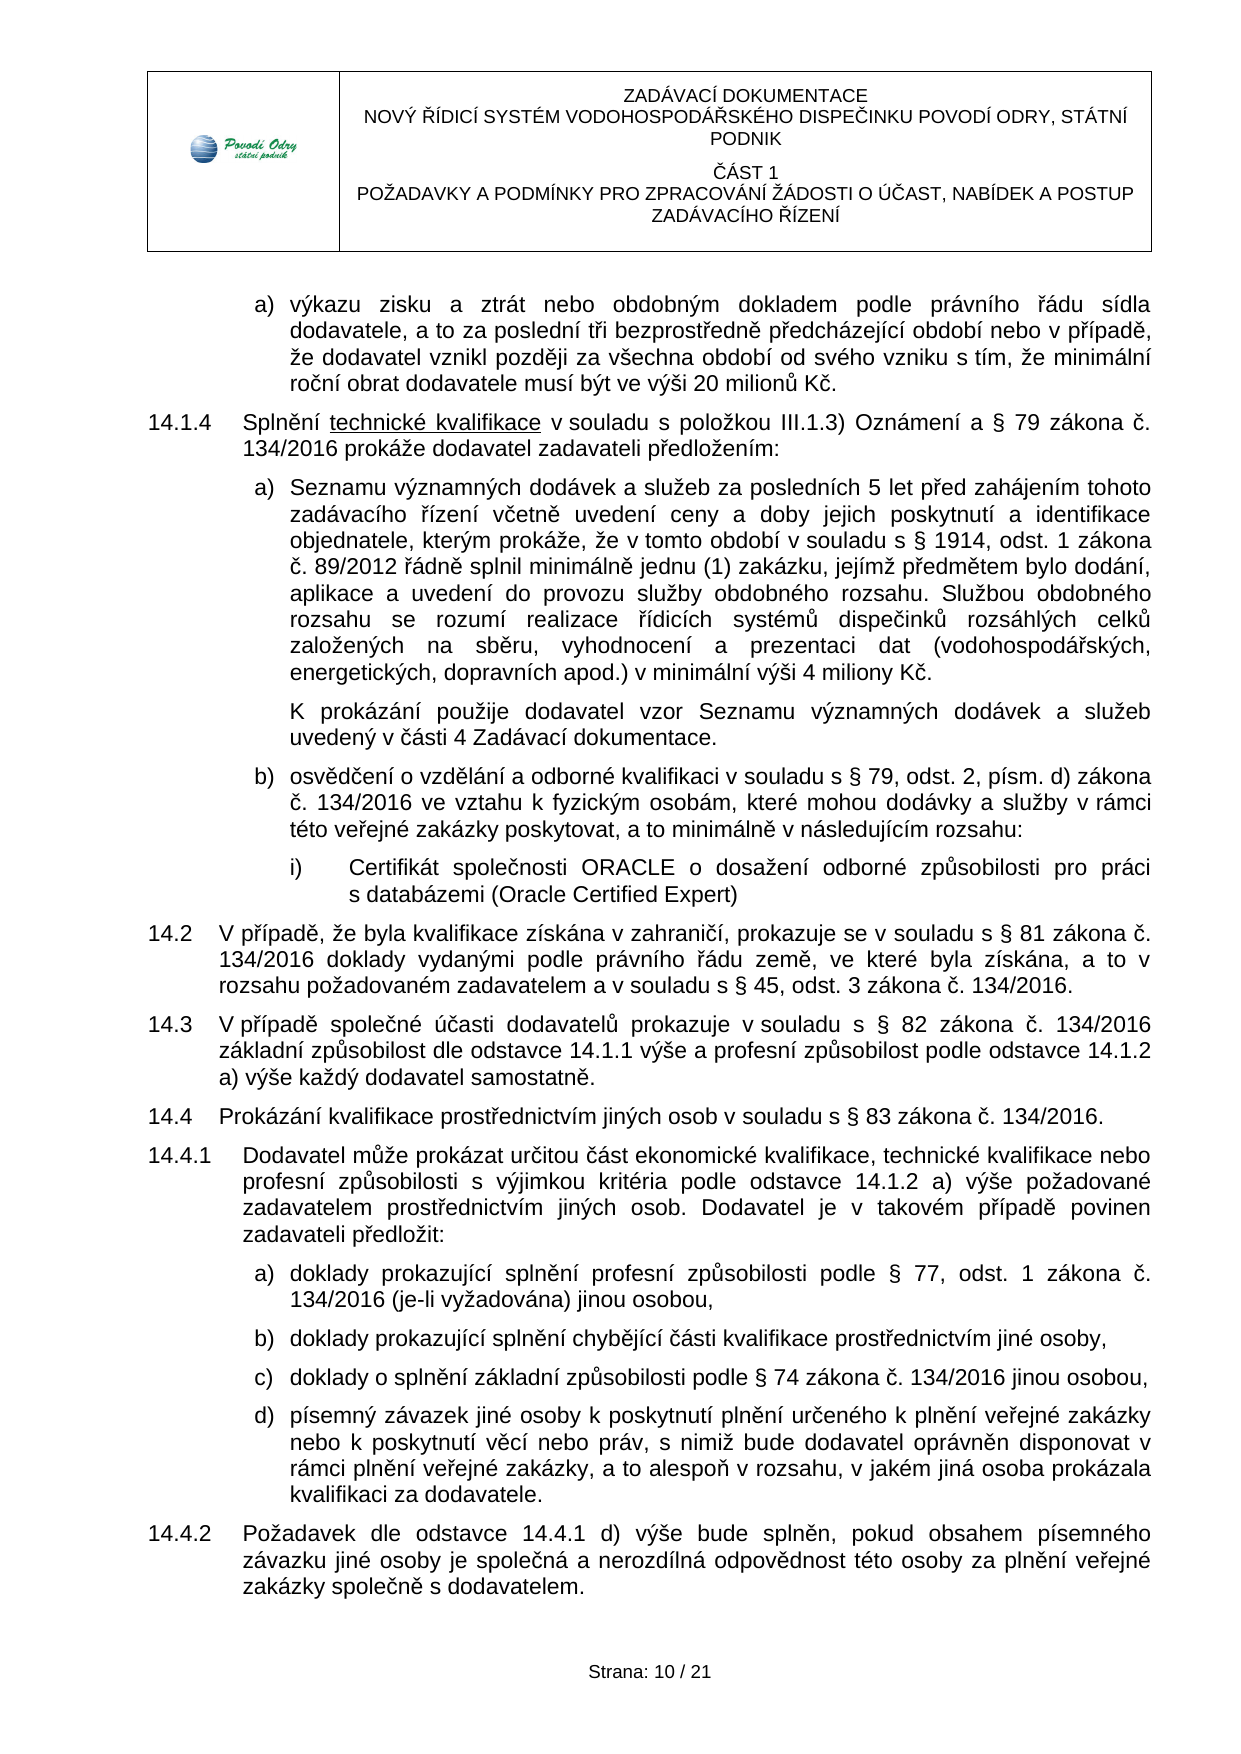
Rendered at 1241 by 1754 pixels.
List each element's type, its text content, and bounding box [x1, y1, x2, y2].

subtitle a) doklady prokazující splnění profesní způsobilosti podle § 77, odst. 1 zákona č. 134/2016 (je-li vyžadována) jinou osobou, [254, 1259, 1152, 1312]
subtitle 14.3 V případě společné účasti dodavatelů prokazuje v souladu s § 82 zákona č. 134/2016 základní způsobilost dle odstavce 14.1.1 výše a profesní způsobilost podle odstavce 14.1.2 a) výše každý dodavatel samostatně. [148, 1011, 1152, 1090]
subtitle b) doklady prokazující splnění chybějící části kvalifikace prostřednictvím jiné osoby, [254, 1325, 1152, 1351]
subtitle b) osvědčení o vzdělání a odborné kvalifikaci v souladu s § 79, odst. 2, písm. d) zákona č. 134/2016 ve vztahu k fyzickým osobám, které mohou dodávky a služby v rámci této veřejné zakázky poskytovat, a to minimálně v následujícím rozsahu: [254, 763, 1152, 842]
subtitle c) doklady o splnění základní způsobilosti podle § 74 zákona č. 134/2016 jinou osobou, [254, 1363, 1152, 1390]
subtitle a) Seznamu významných dodávek a služeb za posledních 5 let před zahájením tohoto zadávacího řízení včetně uvedení ceny a doby jejich poskytnutí a identifikace objednatele, kterým prokáže, že v tomto období v souladu s § 1914, odst. 1 zákona č. 89/2012 řádně splnil minimálně jednu (1) zakázku, jejímž předmětem bylo dodání, aplikace a uvedení do provozu služby obdobného rozsahu. Službou obdobného rozsahu se rozumí realizace řídicích systémů dispečinků rozsáhlých celků založených na sběru, vyhodnocení a prezentaci dat (vodohospodářských, energetických, dopravních apod.) v minimální výši 4 miliony Kč. [254, 474, 1152, 685]
subtitle 14.4.1 Dodavatel může prokázat určitou část ekonomické kvalifikace, technické kvalifikace nebo profesní způsobilosti s výjimkou kritéria podle odstavce 14.1.2 a) výše požadované zadavatelem prostřednictvím jiných osob. Dodavatel je v takovém případě povinen zadavateli předložit: [148, 1142, 1152, 1247]
subtitle 14.4.2 Požadavek dle odstavce 14.4.1 d) výše bude splněn, pokud obsahem písemného závazku jiné osoby je společná a nerozdílná odpovědnost této osoby za plnění veřejné zakázky společně s dodavatelem. [148, 1520, 1152, 1599]
subtitle a) výkazu zisku a ztrát nebo obdobným dokladem podle právního řádu sídla dodavatele, a to za poslední tři bezprostředně předcházející období nebo v případě, že dodavatel vznikl později za všechna období od svého vzniku s tím, že minimální roční obrat dodavatele musí být ve výši 20 milionů Kč. [254, 291, 1152, 397]
text K prokázání použije dodavatel vzor Seznamu významných dodávek a služeb uvedený v části 4 Zadávací dokumentace. [289, 698, 1152, 750]
subtitle i) Certifikát společnosti ORACLE o dosažení odborné způsobilosti pro práci s databázemi (Oracle Certified Expert) [289, 854, 1152, 907]
subtitle 14.1.4 Splnění technické kvalifikace v souladu s položkou III.1.3) Oznámení a § 79 zákona č. 134/2016 prokáže dodavatel zadavateli předložením: [148, 409, 1152, 462]
subtitle 14.4 Prokázání kvalifikace prostřednictvím jiných osob v souladu s § 83 zákona č. 134/2016. [148, 1103, 1152, 1129]
subtitle d) písemný závazek jiné osoby k poskytnutí plnění určeného k plnění veřejné zakázky nebo k poskytnutí věcí nebo práv, s nimiž bude dodavatel oprávněn disponovat v rámci plnění veřejné zakázky, a to alespoň v rozsahu, v jakém jiná osoba prokázala kvalifikaci za dodavatele. [254, 1402, 1152, 1508]
subtitle 14.2 V případě, že byla kvalifikace získána v zahraničí, prokazuje se v souladu s § 81 zákona č. 134/2016 doklady vydanými podle právního řádu země, ve které byla získána, a to v rozsahu požadovaném zadavatelem a v souladu s § 45, odst. 3 zákona č. 134/2016. [148, 919, 1152, 999]
picture [190, 135, 297, 163]
